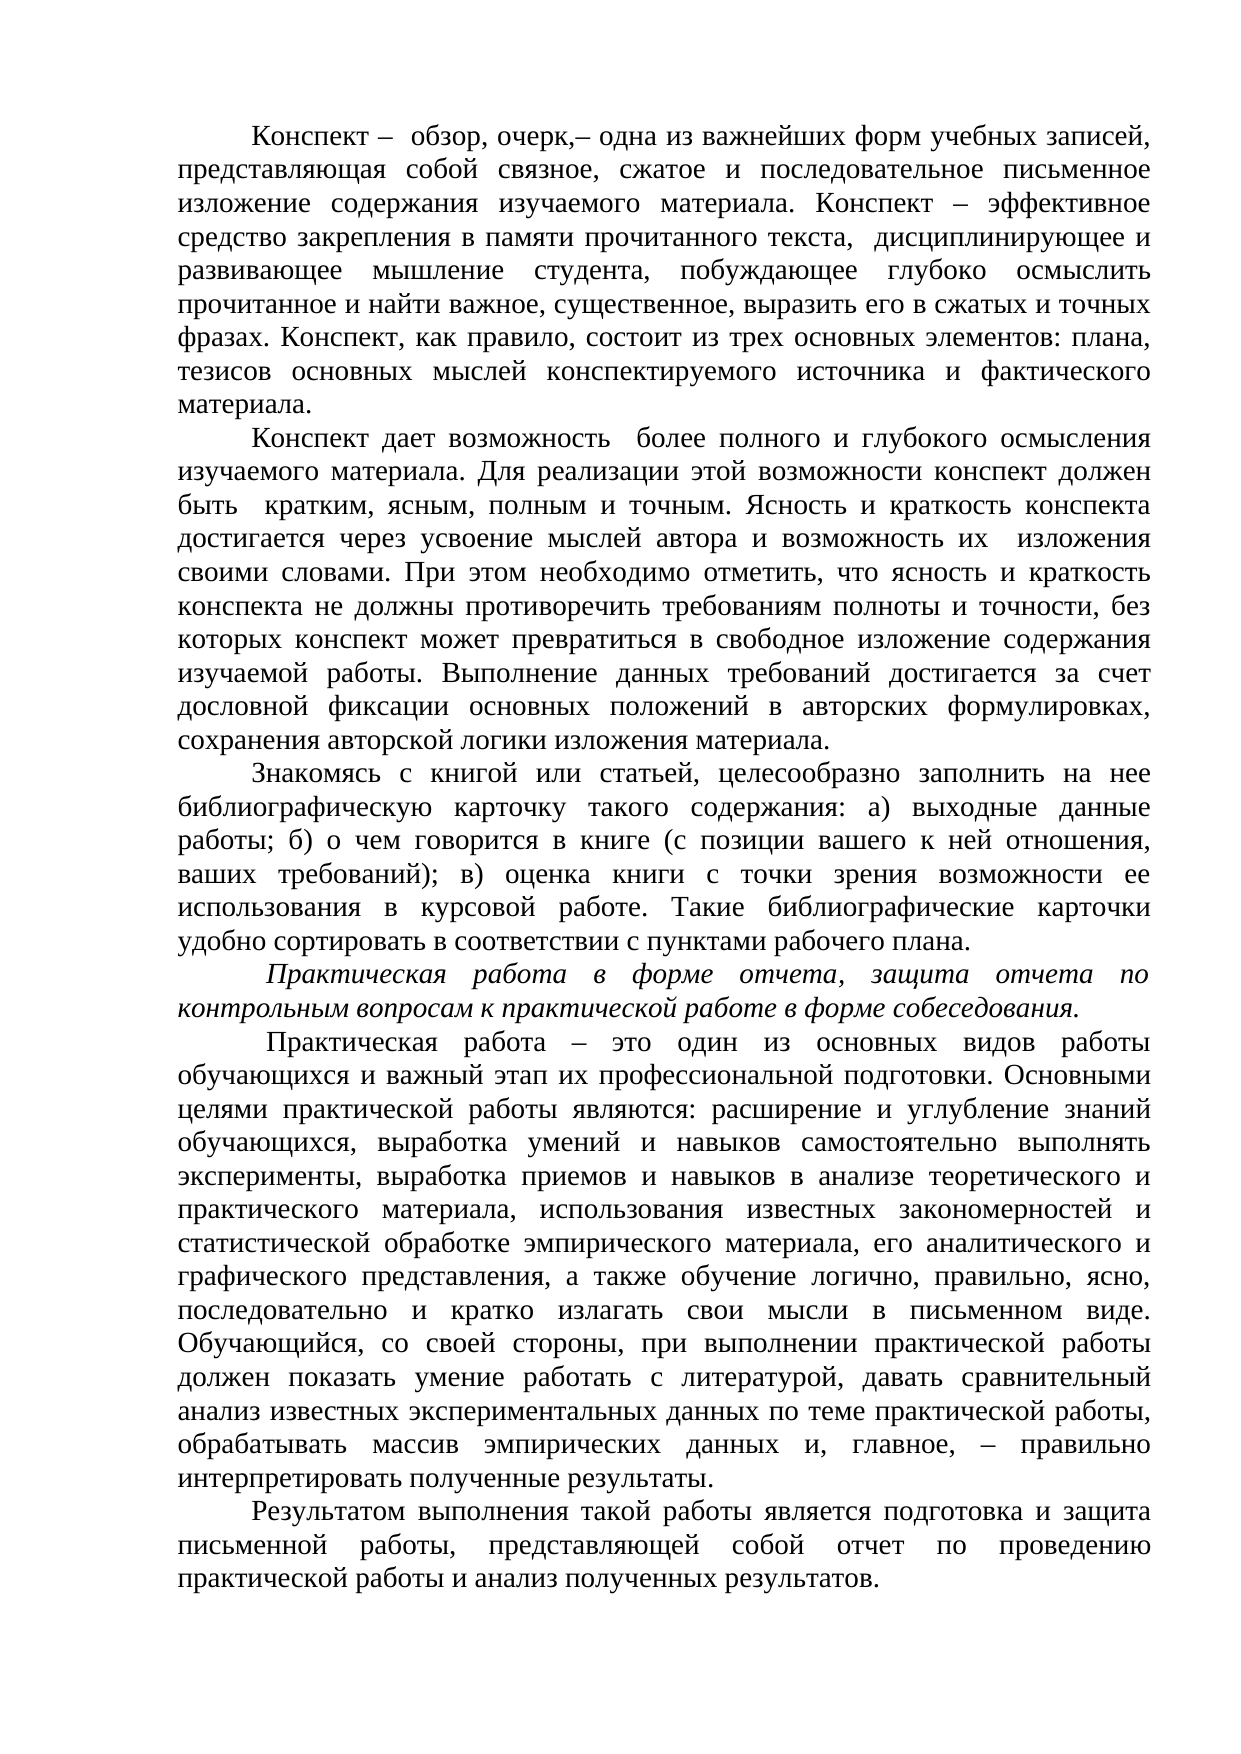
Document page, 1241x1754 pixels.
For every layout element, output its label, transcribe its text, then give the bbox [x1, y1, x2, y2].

text Конспект дает возможность более полного и глубокого осмысления изучаемого материала. Для реализации этой возможности конспект должен быть кратким, ясным, полным и точным. Ясность и краткость конспекта достигается через усвоение мыслей автора и возможность их изложения своими словами. При этом необходимо отметить, что ясность и краткость конспекта не должны противоречить требованиям полноты и точности, без которых конспект может превратиться в свободное изложение содержания изучаемой работы. Выполнение данных требований достигается за счет дословной фиксации основных положений в авторских формулировках, сохранения авторской логики изложения материала. [177, 420, 1152, 755]
text Практическая работа в форме отчета, защита отчета по контрольным вопросам к практической работе в форме собеседования. [177, 957, 1152, 1024]
text Конспект – обзор, очерк,– одна из важнейших форм учебных записей, представляющая собой связное, сжатое и последовательное письменное изложение содержания изучаемого материала. Конспект – эффективное средство закрепления в памяти прочитанного текста, дисциплинирующее и развивающее мышление студента, побуждающее глубоко осмыслить прочитанное и найти важное, существенное, выразить его в сжатых и точных фразах. Конспект, как правило, состоит из трех основных элементов: плана, тезисов основных мыслей конспектируемого источника и фактического материала. [177, 118, 1152, 420]
text Результатом выполнения такой работы является подготовка и защита письменной работы, представляющей собой отчет по проведению практической работы и анализ полученных результатов. [177, 1493, 1152, 1594]
text Знакомясь с книгой или статьей, целесообразно заполнить на нее библиографическую карточку такого содержания: а) выходные данные работы; б) о чем говорится в книге (с позиции вашего к ней отношения, ваших требований); в) оценка книги с точки зрения возможности ее использования в курсовой работе. Такие библиографические карточки удобно сортировать в соответствии с пунктами рабочего плана. [177, 755, 1152, 957]
text Практическая работа – это один из основных видов работы обучающихся и важный этап их профессиональной подготовки. Основными целями практической работы являются: расширение и углубление знаний обучающихся, выработка умений и навыков самостоятельно выполнять эксперименты, выработка приемов и навыков в анализе теоретического и практического материала, использования известных закономерностей и статистической обработке эмпирического материала, его аналитического и графического представления, а также обучение логично, правильно, ясно, последовательно и кратко излагать свои мысли в письменном виде. Обучающийся, со своей стороны, при выполнении практической работы должен показать умение работать с литературой, давать сравнительный анализ известных экспериментальных данных по теме практической работы, обрабатывать массив эмпирических данных и, главное, – правильно интерпретировать полученные результаты. [177, 1024, 1152, 1493]
